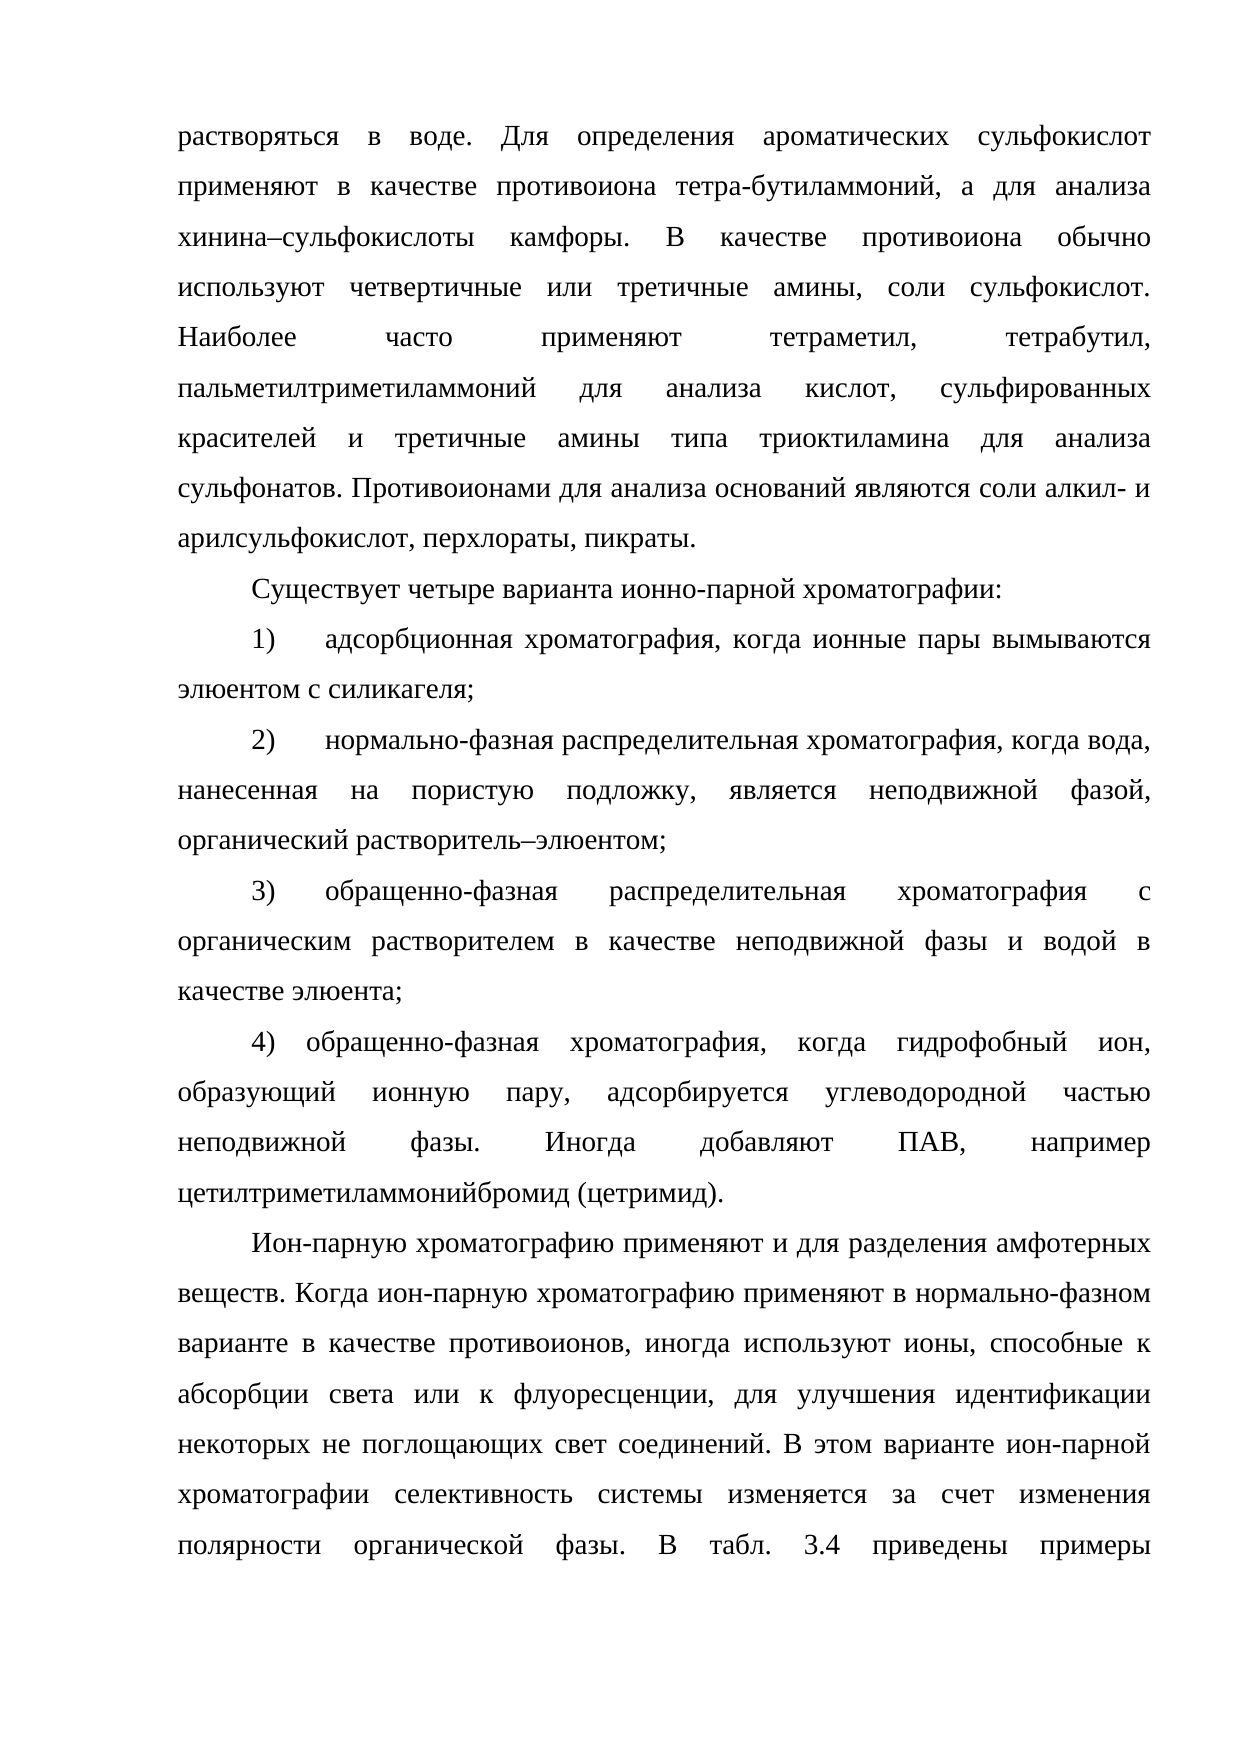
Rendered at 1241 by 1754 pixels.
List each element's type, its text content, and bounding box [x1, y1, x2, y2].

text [177, 118, 1152, 554]
list нормально-фазная распределительная хроматография, когда вода, нанесенная на пористую подложку, является неподвижной фазой, органический растворитель–элюентом; [177, 722, 1152, 856]
text 4) обращенно-фазная хроматография, когда гидрофобный ион, образующий ионную пару, адсорбируется углеводородной частью неподвижной фазы. Иногда добавляют ПАВ, например цетилтриметиламмонийбромид (цетримид). [177, 1024, 1152, 1208]
text Существует четыре варианта ионно-парной хроматографии: [177, 571, 1152, 604]
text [177, 1225, 1152, 1560]
list адсорбционная хроматография, когда ионные пары вымываются элюентом с силикагеля; [177, 621, 1152, 705]
list обращенно-фазная распределительная хроматография с органическим растворителем в качестве неподвижной фазы и водой в качестве элюента; [177, 873, 1152, 1007]
